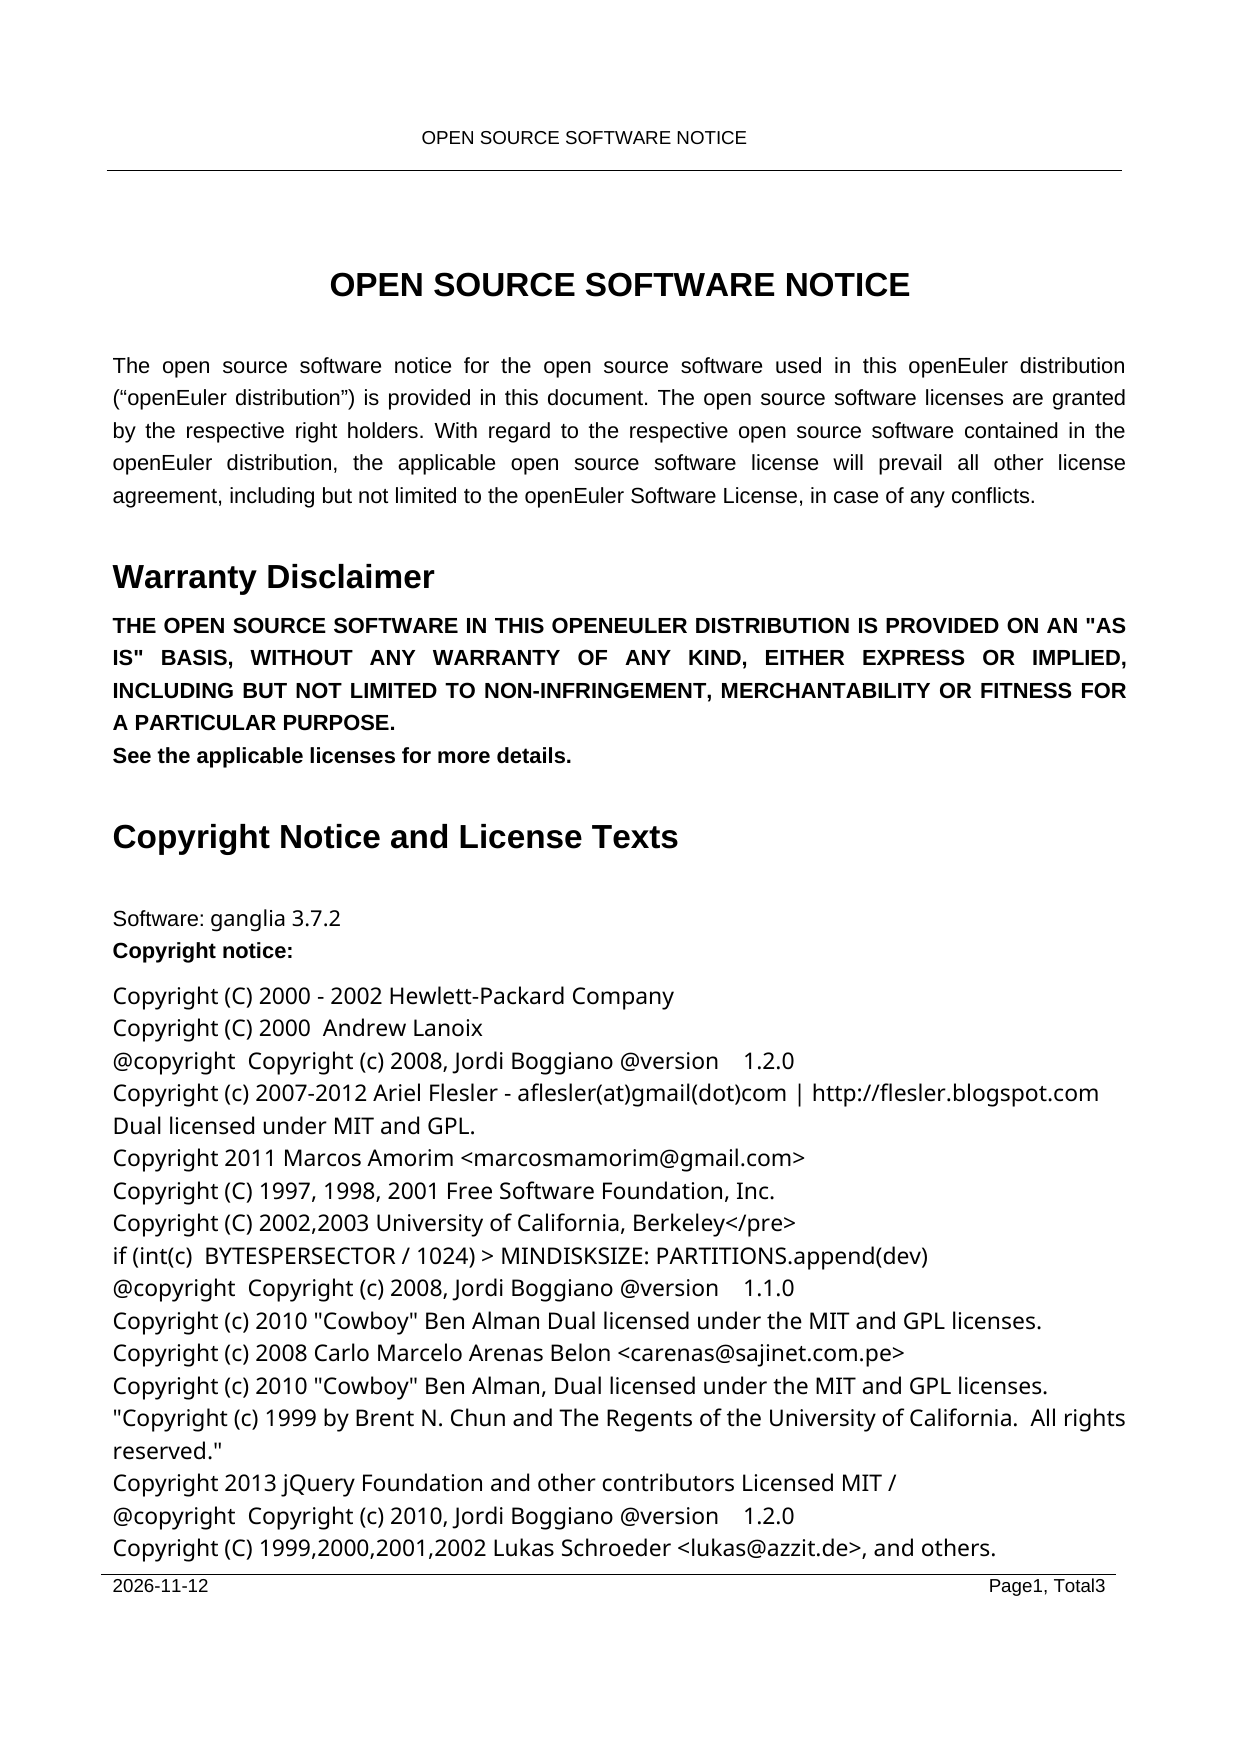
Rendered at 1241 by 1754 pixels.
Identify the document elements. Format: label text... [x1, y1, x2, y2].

text Copyright (C) 2000 - 2002 Hewlett-Packard Company [112, 979, 1128, 1012]
text if (int(c) BYTESPERSECTOR / 1024) > MINDISKSIZE: PARTITIONS.append(dev) [112, 1239, 1128, 1272]
text Copyright (C) 1999,2000,2001,2002 Lukas Schroeder <lukas@azzit.de>, and others. [112, 1532, 1128, 1564]
text The open source software notice for the open source software used in this openEuler distribution (“openEuler distribution”) is provided in this document. The open source software licenses are granted by the respective right holders. With regard to the respective open source software contained in the openEuler distribution, the applicable open source software license will prevail all other license agreement, including but not limited to the openEuler Software License, in case of any conflicts. [112, 349, 1128, 511]
text Software: ganglia 3.7.2 [112, 901, 1128, 934]
text "Copyright (c) 1999 by Brent N. Chun and The Regents of the University of California. All rights reserved." [112, 1402, 1128, 1467]
text Copyright (C) 1997, 1998, 2001 Free Software Foundation, Inc. [112, 1174, 1128, 1207]
text THE OPEN SOURCE SOFTWARE IN THIS OPENEULER DISTRIBUTION IS PROVIDED ON AN "AS IS" BASIS, WITHOUT ANY WARRANTY OF ANY KIND, EITHER EXPRESS OR IMPLIED, INCLUDING BUT NOT LIMITED TO NON-INFRINGEMENT, MERCHANTABILITY OR FITNESS FOR A PARTICULAR PURPOSE. See the applicable licenses for more details. [112, 609, 1128, 771]
text @copyright Copyright (c) 2010, Jordi Boggiano @version 1.2.0 [112, 1499, 1128, 1532]
text Copyright 2013 jQuery Foundation and other contributors Licensed MIT / [112, 1467, 1128, 1499]
text Copyright (c) 2008 Carlo Marcelo Arenas Belon <carenas@sajinet.com.pe> [112, 1337, 1128, 1369]
text Copyright Notice and License Texts [112, 804, 1128, 869]
text Warranty Disclaimer [112, 544, 1128, 609]
text @copyright Copyright (c) 2008, Jordi Boggiano @version 1.2.0 [112, 1044, 1128, 1077]
text Copyright (C) 2000 Andrew Lanoix [112, 1012, 1128, 1044]
text Copyright 2011 Marcos Amorim <marcosmamorim@gmail.com> [112, 1142, 1128, 1174]
text Copyright (C) 2002,2003 University of California, Berkeley</pre> [112, 1207, 1128, 1239]
text Copyright notice: [112, 934, 1128, 966]
text @copyright Copyright (c) 2008, Jordi Boggiano @version 1.1.0 [112, 1272, 1128, 1304]
text Copyright (c) 2010 "Cowboy" Ben Alman, Dual licensed under the MIT and GPL licenses. [112, 1369, 1128, 1402]
text Copyright (c) 2007-2012 Ariel Flesler - aflesler(at)gmail(dot)com | http://flesler.blogspot.com Dual licensed under MIT and GPL. [112, 1077, 1128, 1142]
text OPEN SOURCE SOFTWARE NOTICE [112, 251, 1128, 316]
text Copyright (c) 2010 "Cowboy" Ben Alman Dual licensed under the MIT and GPL licenses. [112, 1304, 1128, 1337]
